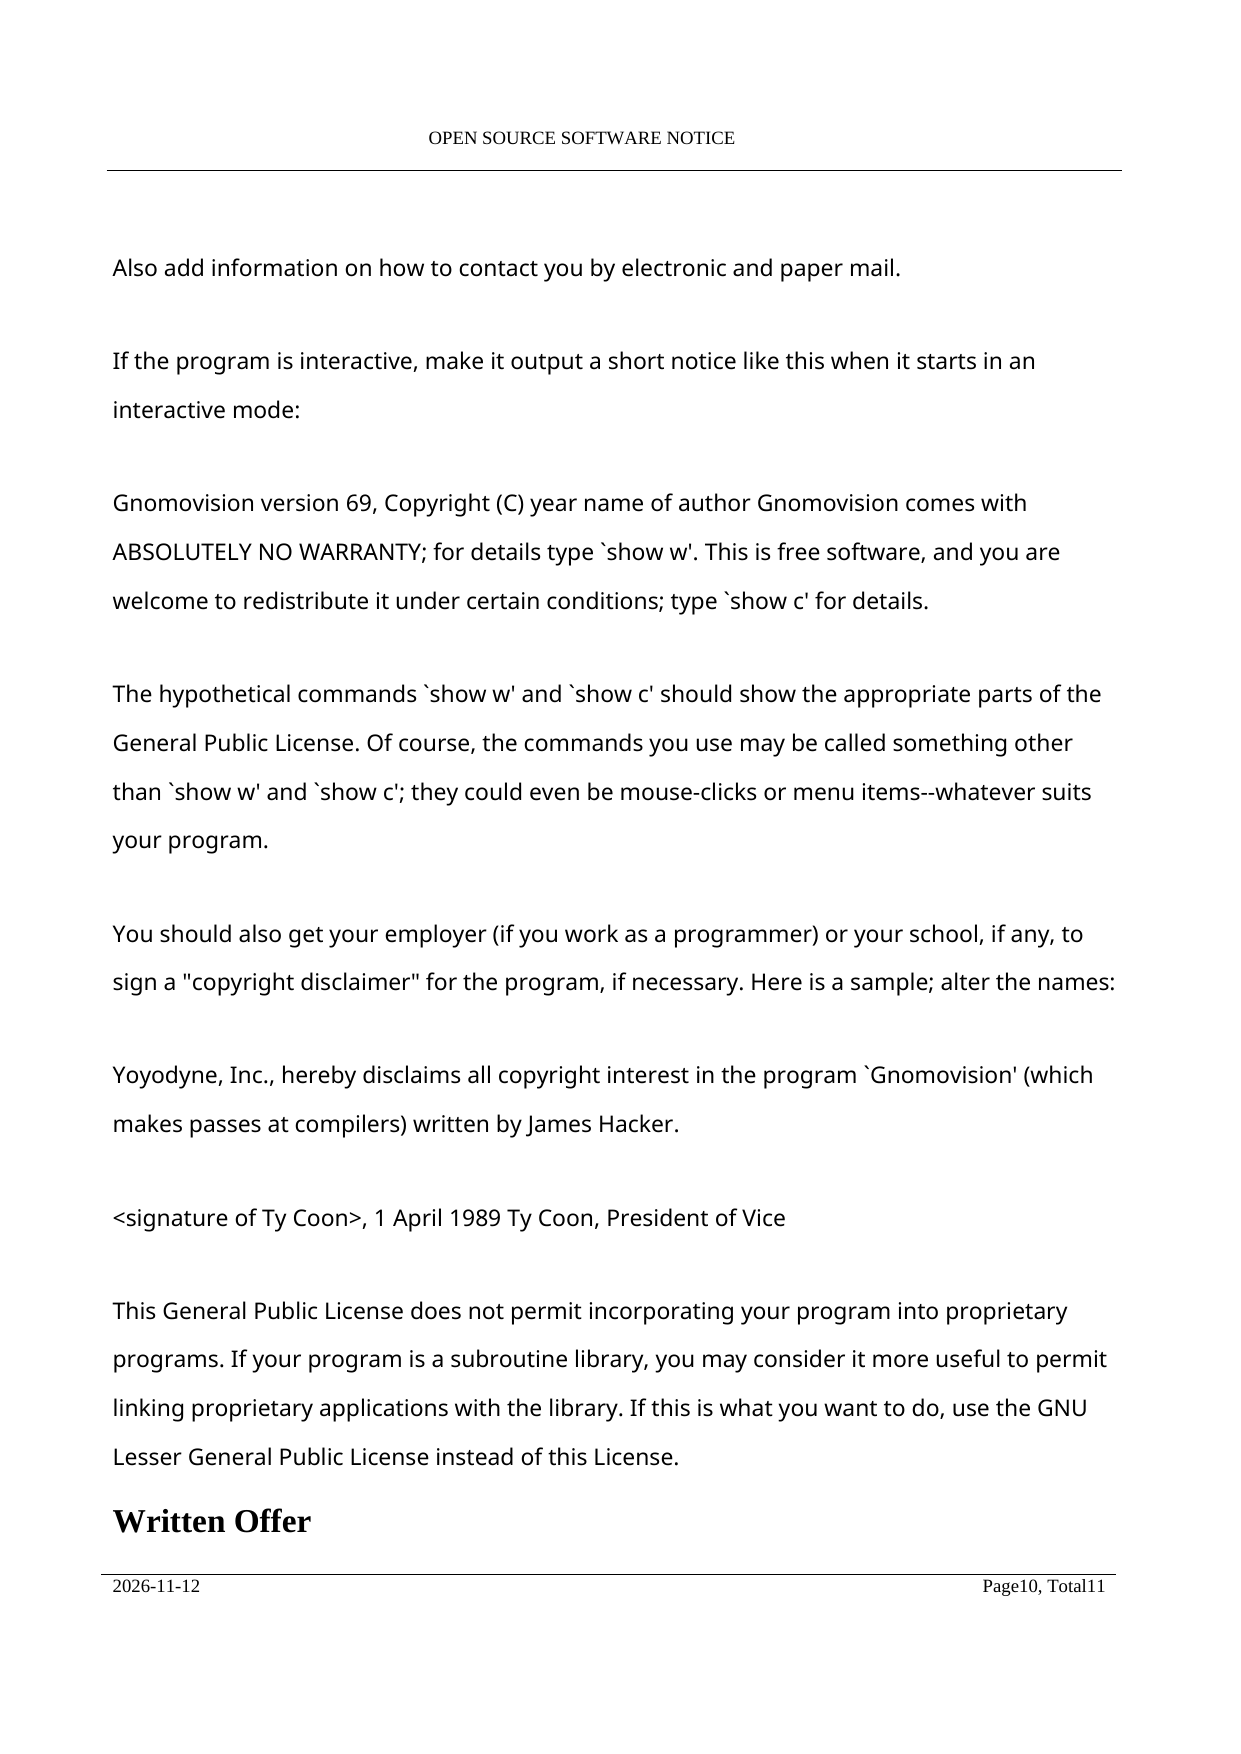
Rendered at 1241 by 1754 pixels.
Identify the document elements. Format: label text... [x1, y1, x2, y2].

text Also add information on how to contact you by electronic and paper mail. [112, 251, 1128, 284]
text Written Offer [112, 1488, 1128, 1553]
text The hypothetical commands `show w' and `show c' should show the appropriate parts of the General Public License. Of course, the commands you use may be called something other than `show w' and `show c'; they could even be mouse-clicks or menu items--whatever suits your program. [112, 677, 1128, 856]
text Gnomovision version 69, Copyright (C) year name of author Gnomovision comes with ABSOLUTELY NO WARRANTY; for details type `show w'. This is free software, and you are welcome to redistribute it under certain conditions; type `show c' for details. [112, 487, 1128, 617]
text You should also get your employer (if you work as a programmer) or your school, if any, to sign a "copyright disclaimer" for the program, if necessary. Here is a sample; alter the names: [112, 917, 1128, 998]
text <signature of Ty Coon>, 1 April 1989 Ty Coon, President of Vice [112, 1201, 1128, 1233]
text Yoyodyne, Inc., hereby disclaims all copyright interest in the program `Gnomovision' (which makes passes at compilers) written by James Hacker. [112, 1059, 1128, 1140]
text This General Public License does not permit incorporating your program into proprietary programs. If your program is a subroutine library, you may consider it more useful to permit linking proprietary applications with the library. If this is what you want to do, use the GNU Lesser General Public License instead of this License. [112, 1294, 1128, 1473]
text If the program is interactive, make it output a short notice like this when it starts in an interactive mode: [112, 345, 1128, 426]
